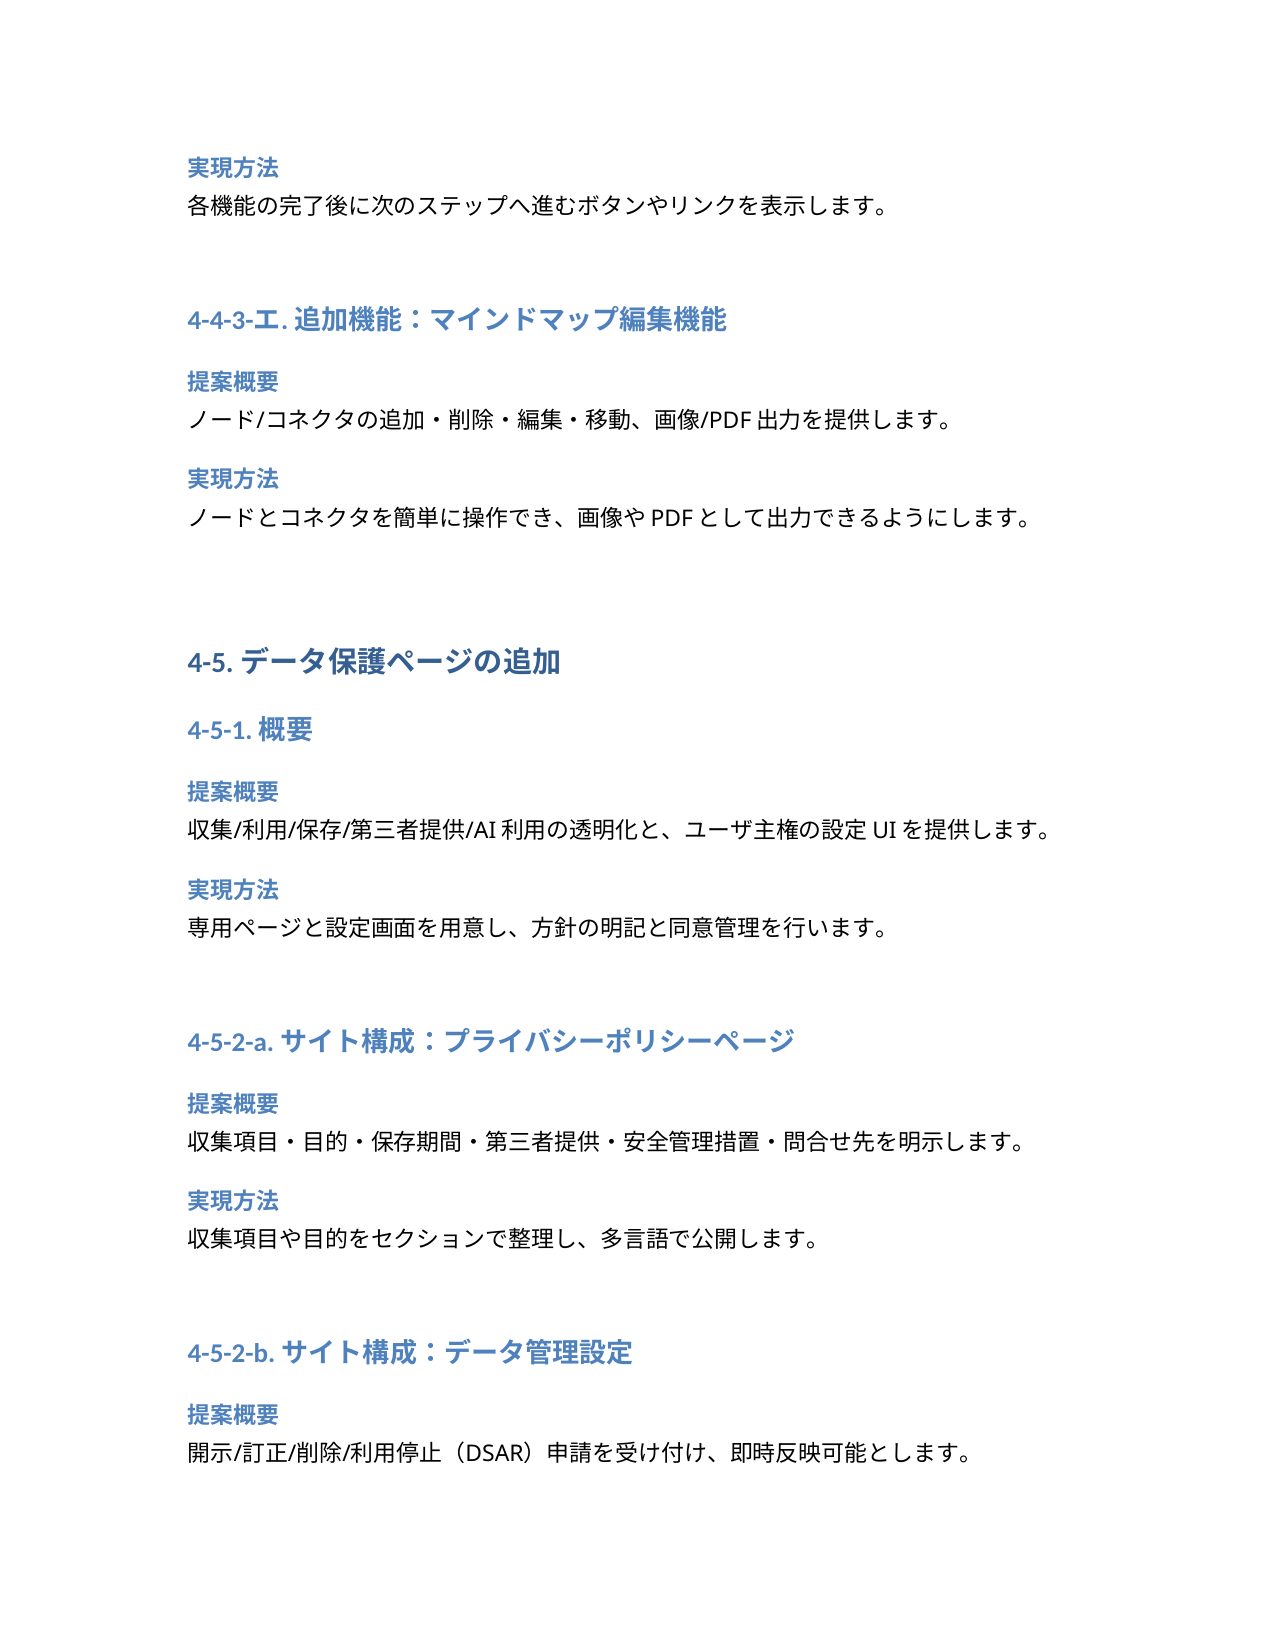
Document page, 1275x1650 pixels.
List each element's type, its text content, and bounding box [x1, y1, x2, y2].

text 各機能の完了後に次のステップへ進むボタンやリンクを表示します。 [187, 188, 1087, 221]
subtitle 提案概要 [187, 1397, 1087, 1430]
text 収集項目や目的をセクションで整理し、多言語で公開します。 [187, 1221, 1087, 1254]
subtitle 実現方法 [187, 1183, 1087, 1216]
text ノード/コネクタの追加・削除・編集・移動、画像/PDF出力を提供します。 [187, 402, 1087, 436]
subtitle 提案概要 [187, 774, 1087, 807]
subtitle 提案概要 [187, 364, 1087, 397]
text ノードとコネクタを簡単に操作でき、画像やPDFとして出力できるようにします。 [187, 499, 1087, 533]
subtitle 実現方法 [187, 150, 1087, 183]
subtitle 実現方法 [187, 871, 1087, 905]
subtitle 4-5-2-a. サイト構成：プライバシーポリシーページ [187, 1019, 1087, 1059]
subtitle 提案概要 [187, 1086, 1087, 1119]
subtitle 4-5. データ保護ページの追加 [187, 639, 1087, 681]
text 収集/利用/保存/第三者提供/AI利用の透明化と、ユーザ主権の設定UIを提供します。 [187, 812, 1087, 846]
text 開示/訂正/削除/利用停止（DSAR）申請を受け付け、即時反映可能とします。 [187, 1435, 1087, 1468]
subtitle 4-5-2-b. サイト構成：データ管理設定 [187, 1331, 1087, 1370]
text 専用ページと設定画面を用意し、方針の明記と同意管理を行います。 [187, 909, 1087, 943]
subtitle 4-5-1. 概要 [187, 708, 1087, 747]
subtitle 実現方法 [187, 461, 1087, 494]
text 収集項目・目的・保存期間・第三者提供・安全管理措置・問合せ先を明示します。 [187, 1124, 1087, 1157]
subtitle 4-4-3-エ. 追加機能：マインドマップ編集機能 [187, 298, 1087, 337]
